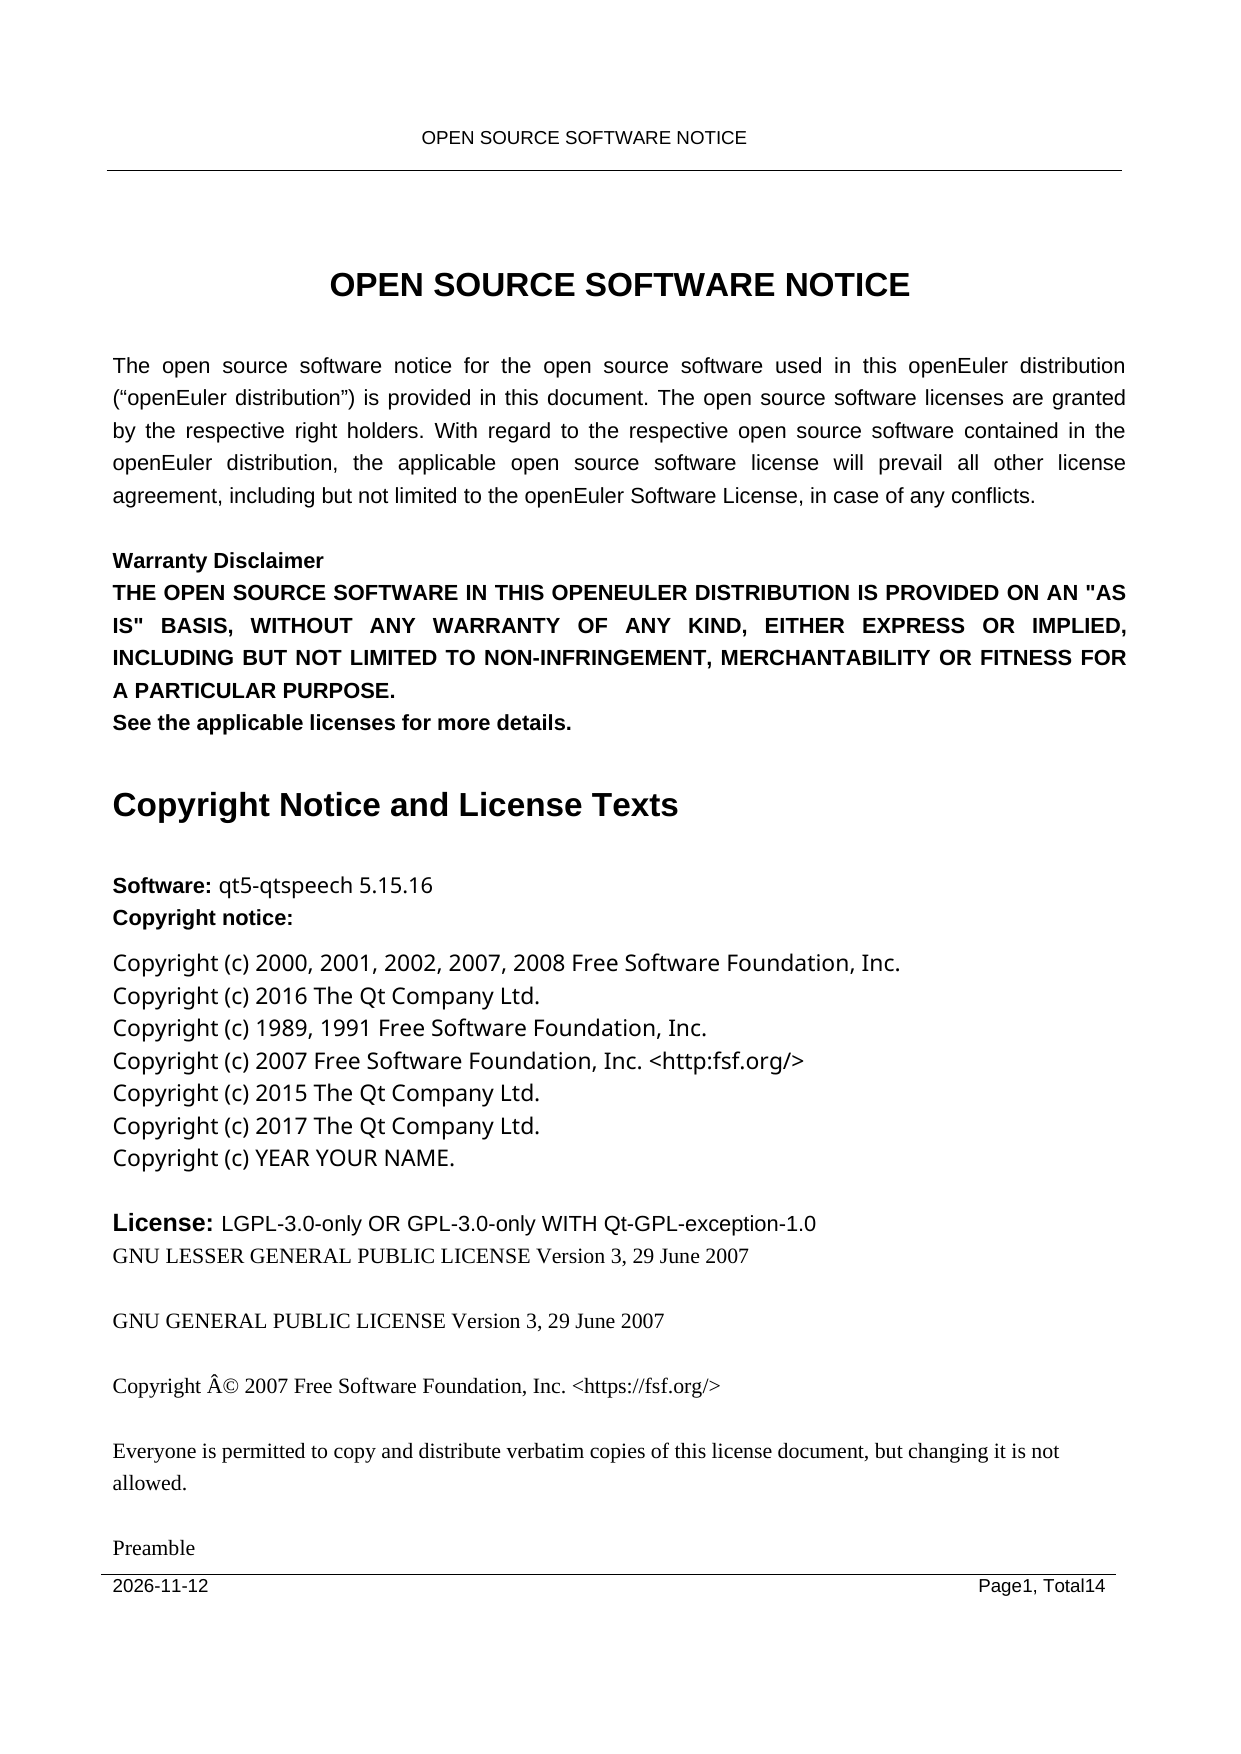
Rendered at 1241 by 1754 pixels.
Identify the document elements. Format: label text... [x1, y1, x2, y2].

text License: LGPL-3.0-only OR GPL-3.0-only WITH Qt-GPL-exception-1.0 [112, 1207, 1128, 1239]
text Warranty Disclaimer [112, 544, 1128, 576]
text Copyright notice: [112, 901, 1128, 934]
text OPEN SOURCE SOFTWARE NOTICE [112, 251, 1128, 316]
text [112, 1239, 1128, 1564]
title Software: qt5-qtspeech 5.15.16 [112, 869, 1128, 901]
text THE OPEN SOURCE SOFTWARE IN THIS OPENEULER DISTRIBUTION IS PROVIDED ON AN "AS IS" BASIS, WITHOUT ANY WARRANTY OF ANY KIND, EITHER EXPRESS OR IMPLIED, INCLUDING BUT NOT LIMITED TO NON-INFRINGEMENT, MERCHANTABILITY OR FITNESS FOR A PARTICULAR PURPOSE. See the applicable licenses for more details. [112, 576, 1128, 739]
text Copyright (c) 2000, 2001, 2002, 2007, 2008 Free Software Foundation, Inc. Copyright (c) 2016 The Qt Company Ltd. Copyright (c) 1989, 1991 Free Software Foundation, Inc. Copyright (c) 2007 Free Software Foundation, Inc. <http:fsf.org/> Copyright (c) 2015 The Qt Company Ltd. Copyright (c) 2017 The Qt Company Ltd. Copyright (c) YEAR YOUR NAME. [112, 947, 1128, 1207]
text The open source software notice for the open source software used in this openEuler distribution (“openEuler distribution”) is provided in this document. The open source software licenses are granted by the respective right holders. With regard to the respective open source software contained in the openEuler distribution, the applicable open source software license will prevail all other license agreement, including but not limited to the openEuler Software License, in case of any conflicts. [112, 349, 1128, 511]
text Copyright Notice and License Texts [112, 771, 1128, 836]
